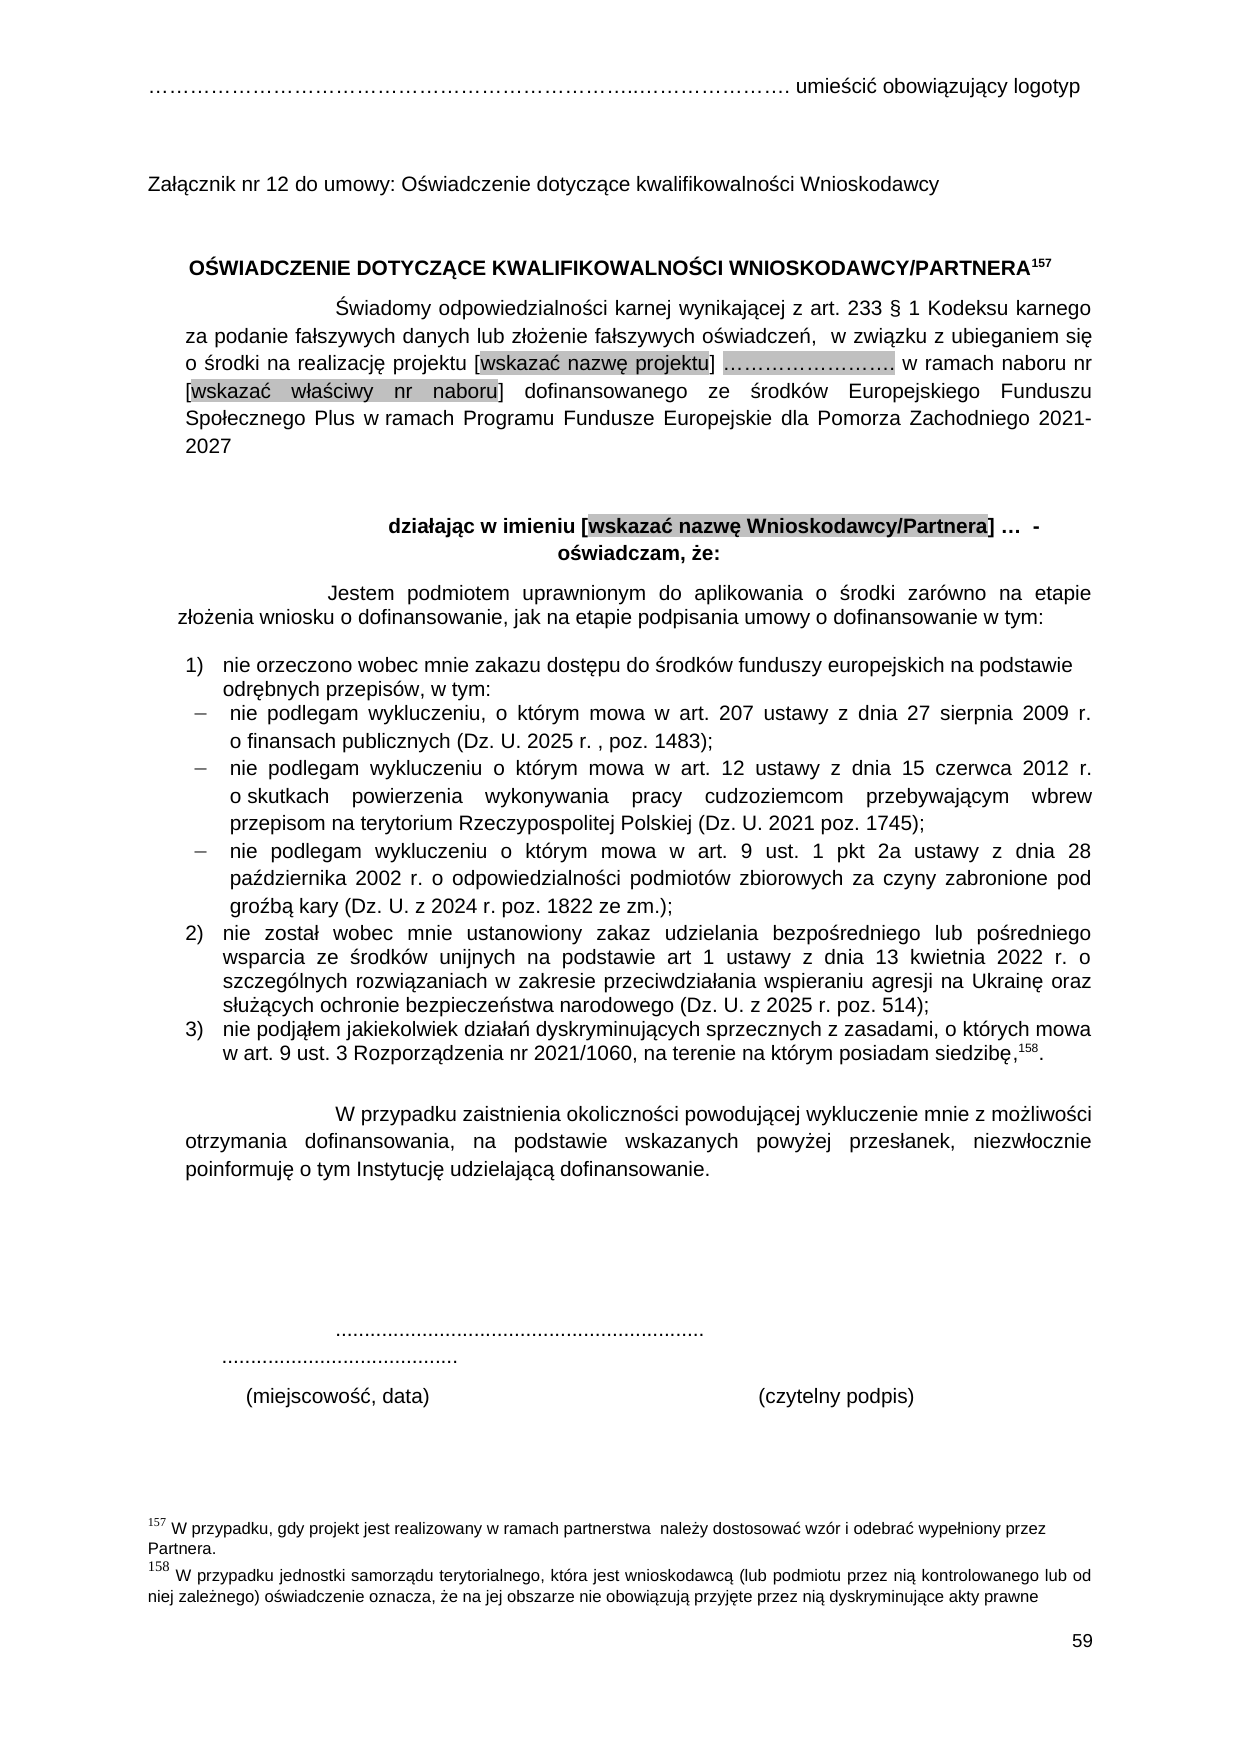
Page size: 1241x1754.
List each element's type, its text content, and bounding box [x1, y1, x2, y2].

list Świadomy odpowiedzialności karnej wynikającej z art. 233 § 1 Kodeksu karnego za podanie fałszywych danych lub złożenie fałszywych oświadczeń, w związku z ubieganiem się o środki na realizację projektu [wskazać nazwę projektu] ……………………. w ramach naboru nr [wskazać właściwy nr naboru] dofinansowanego ze środków Europejskiego Funduszu Społecznego Plus w ramach Programu Fundusze Europejskie dla Pomorza Zachodniego 2021-2027 [185, 296, 1092, 457]
list nie podlegam wykluczeniu o którym mowa w art. 9 ust. 1 pkt 2a ustawy z dnia 28 października 2002 r. o odpowiedzialności podmiotów zbiorowych za czyny zabronione pod groźbą kary (Dz. U. z 2024 r. poz. 1822 ze zm.); [192, 838, 1092, 918]
list nie orzeczono wobec mnie zakazu dostępu do środków funduszy europejskich na podstawie odrębnych przepisów, w tym: [185, 653, 1092, 701]
text (miejscowość, data) (czytelny podpis) [148, 1384, 1092, 1408]
list działając w imieniu [wskazać nazwę Wnioskodawcy/Partnera] … - oświadczam, że: [185, 513, 1092, 565]
text W przypadku zaistnienia okoliczności powodującej wykluczenie mnie z możliwości otrzymania dofinansowania, na podstawie wskazanych powyżej przesłanek, niezwłocznie poinformuję o tym Instytucję udzielającą dofinansowanie. [185, 1101, 1092, 1180]
list nie podlegam wykluczeniu o którym mowa w art. 12 ustawy z dnia 15 czerwca 2012 r. o skutkach powierzenia wykonywania pracy cudzoziemcom przebywającym wbrew przepisom na terytorium Rzeczypospolitej Polskiej (Dz. U. 2021 poz. 1745); [192, 756, 1092, 835]
title Załącznik nr 12 do umowy: Oświadczenie dotyczące kwalifikowalności Wnioskodawcy [148, 172, 1092, 196]
title OŚWIADCZENIE DOTYCZĄCE KWALIFIKOWALNOŚCI WNIOSKODAWCY/PARTNERA [148, 256, 1092, 280]
list nie podlegam wykluczeniu, o którym mowa w art. 207 ustawy z dnia 27 sierpnia 2009 r. o finansach publicznych (Dz. U. 2025 r. , poz. 1483); [192, 701, 1092, 752]
list nie podjąłem jakiekolwiek działań dyskryminujących sprzecznych z zasadami, o których mowa w art. 9 ust. 3 Rozporządzenia nr 2021/1060, na terenie na którym posiadam siedzibę,. [185, 1017, 1092, 1065]
list ................................................................ ......................................... [185, 1316, 1092, 1368]
list nie został wobec mnie ustanowiony zakaz udzielania bezpośredniego lub pośredniego wsparcia ze środków unijnych na podstawie art 1 ustawy z dnia 13 kwietnia 2022 r. o szczególnych rozwiązaniach w zakresie przeciwdziałania wspieraniu agresji na Ukrainę oraz służących ochronie bezpieczeństwa narodowego (Dz. U. z 2025 r. poz. 514); [185, 921, 1092, 1017]
list Jestem podmiotem uprawnionym do aplikowania o środki zarówno na etapie złożenia wniosku o dofinansowanie, jak na etapie podpisania umowy o dofinansowanie w tym: [177, 581, 1092, 629]
